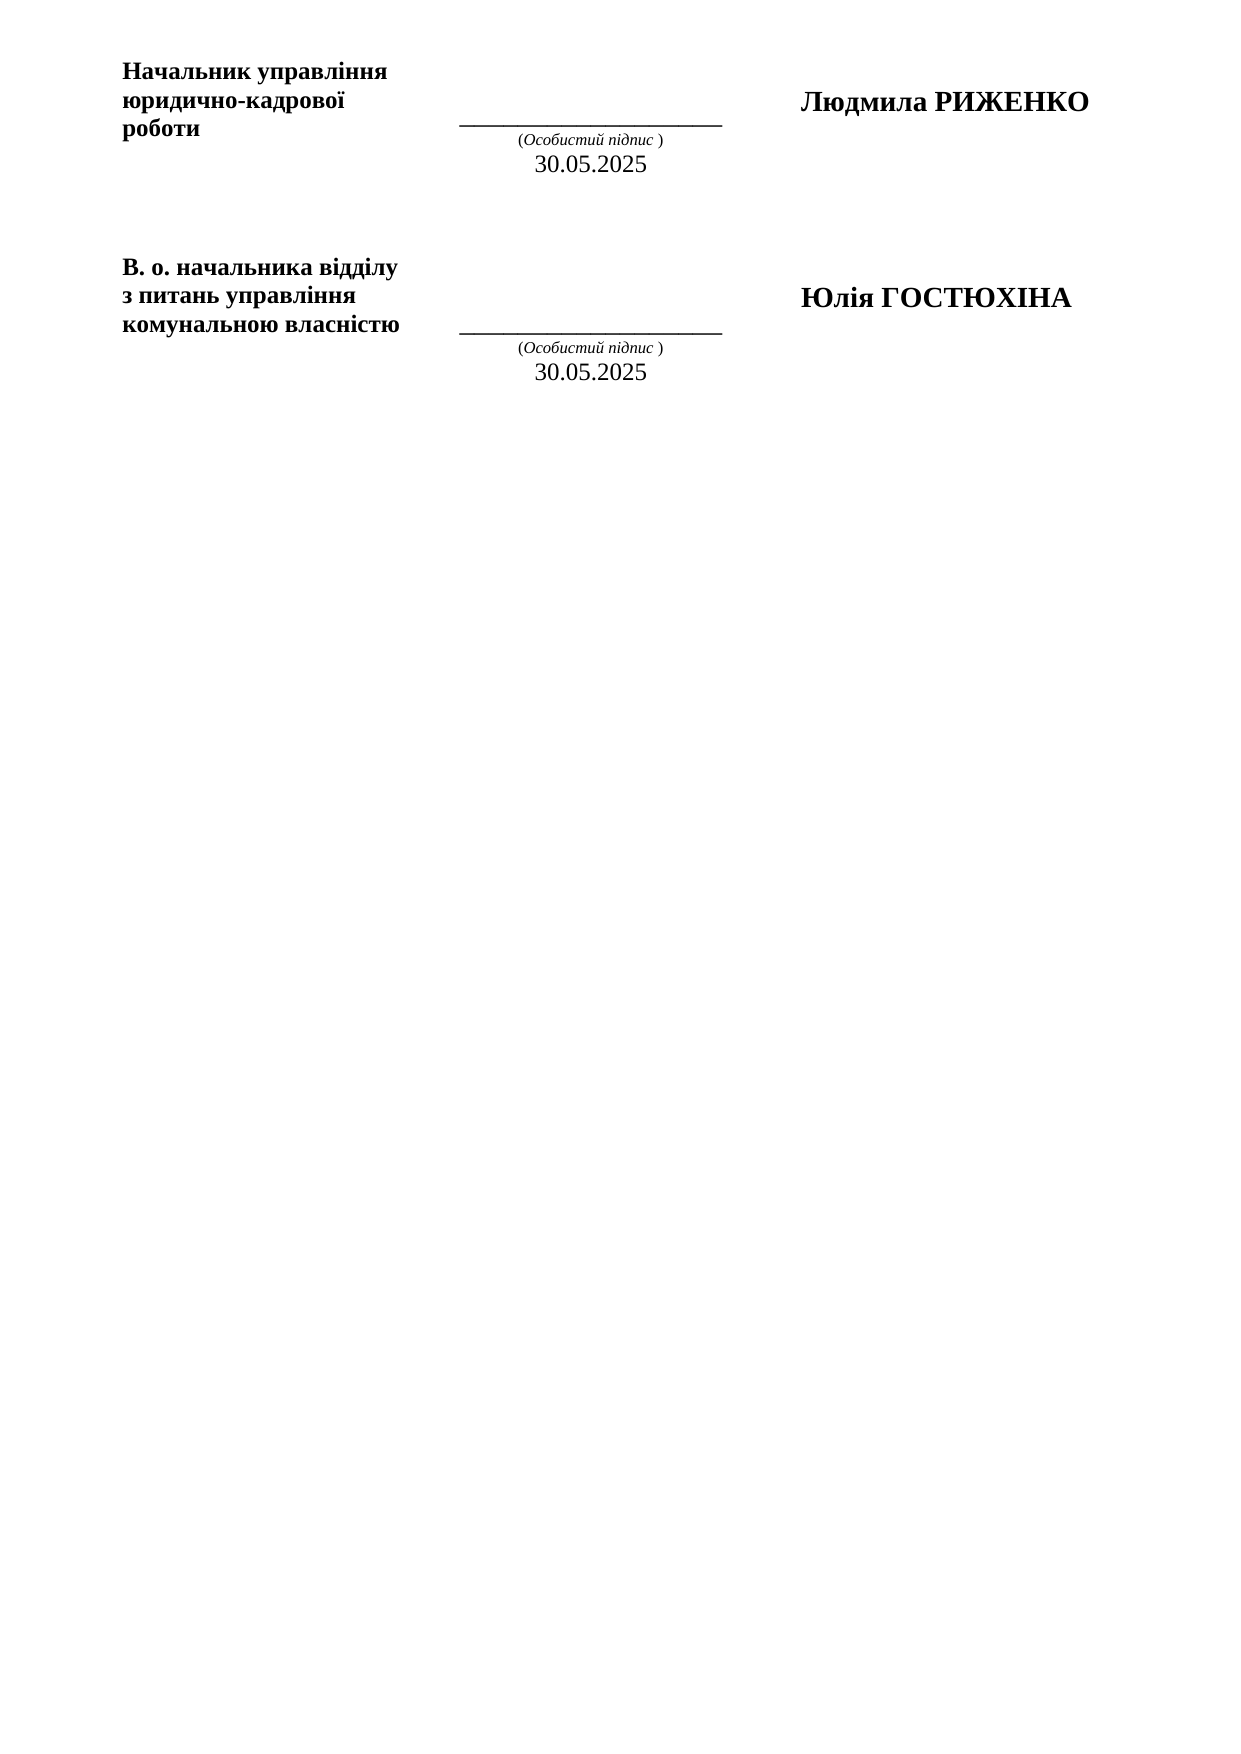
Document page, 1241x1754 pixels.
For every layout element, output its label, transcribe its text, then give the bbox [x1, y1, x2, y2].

table_cell Юлія ГОСТЮХІНА [775, 252, 1188, 510]
table_header __________________ (Особистий підпис ) 30.05.2025 [406, 56, 775, 252]
table_cell __________________ (Особистий підпис ) 30.05.2025 [406, 252, 775, 510]
table_cell В. о. начальника відділу з питань управління комунальною власністю [111, 252, 406, 510]
table_header Начальник управління юридично-кадрової роботи [111, 56, 406, 252]
table_header Людмила РИЖЕНКО [775, 56, 1188, 252]
